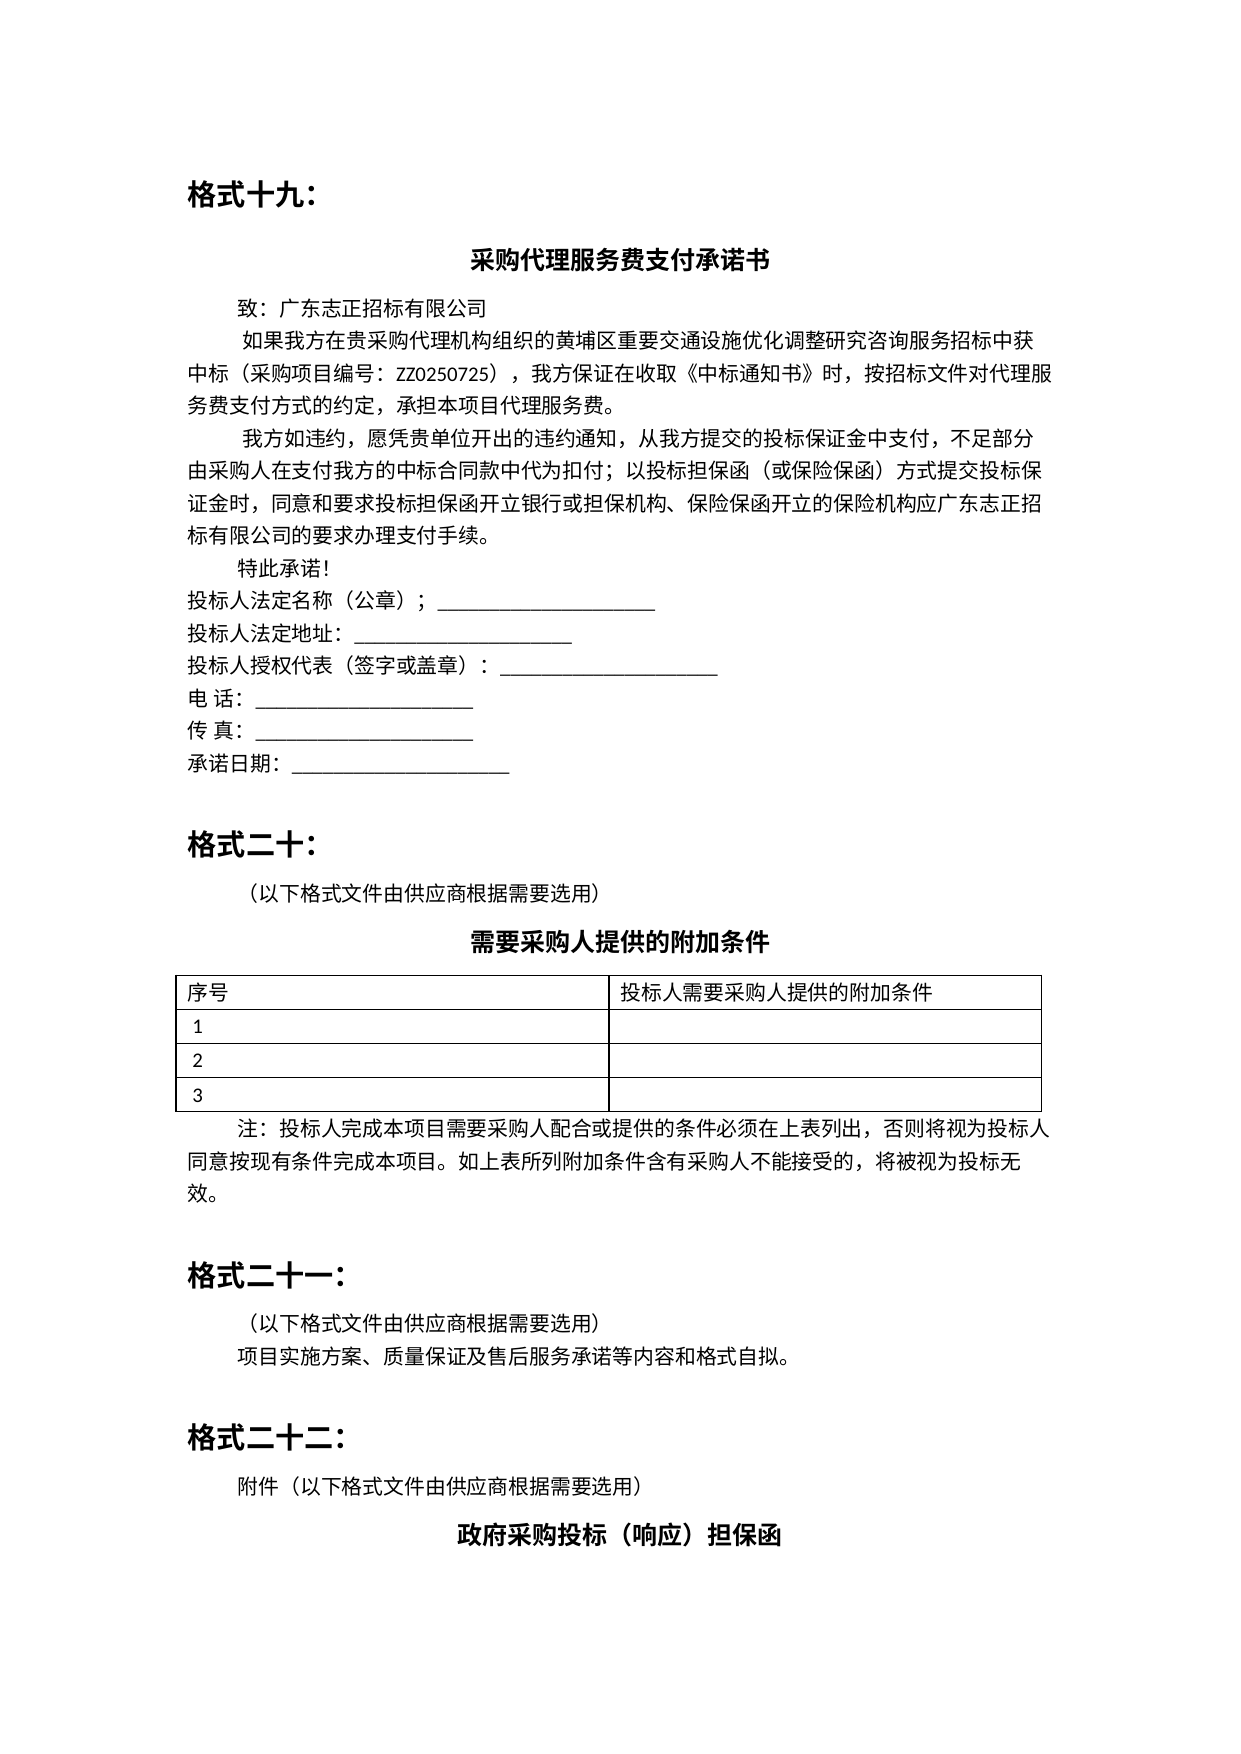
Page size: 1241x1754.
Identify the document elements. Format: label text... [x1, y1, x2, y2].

text 致：广东志正招标有限公司 [187, 292, 1053, 324]
text 特此承诺！ [187, 552, 1053, 584]
text 格式二十二： [187, 1405, 1053, 1470]
table_cell 3 [177, 1078, 608, 1111]
table_cell [610, 1010, 1041, 1043]
text （以下格式文件由供应商根据需要选用） [187, 877, 1053, 909]
text 投标人法定名称（公章）；_____________________ [187, 584, 1053, 617]
text 传 真：_____________________ [187, 714, 1053, 747]
text 采购代理服务费支付承诺书 [187, 227, 1053, 292]
text 格式十九： [187, 162, 1053, 227]
text 承诺日期：_____________________ [187, 747, 1053, 779]
text （以下格式文件由供应商根据需要选用） [187, 1307, 1053, 1340]
text 如果我方在贵采购代理机构组织的黄埔区重要交通设施优化调整研究咨询服务招标中获中标（采购项目编号：ZZ0250725），我方保证在收取《中标通知书》时，按招标文件对代理服务费支付方式的约定，承担本项目代理服务费。 [187, 324, 1053, 422]
text 项目实施方案、质量保证及售后服务承诺等内容和格式自拟。 [187, 1340, 1053, 1372]
table_header 投标人需要采购人提供的附加条件 [610, 976, 1041, 1008]
text 政府采购投标（响应）担保函 [187, 1502, 1053, 1567]
table_header 序号 [177, 976, 608, 1008]
table_cell 1 [177, 1010, 608, 1043]
text 我方如违约，愿凭贵单位开出的违约通知，从我方提交的投标保证金中支付，不足部分由采购人在支付我方的中标合同款中代为扣付；以投标担保函（或保险保函）方式提交投标保证金时，同意和要求投标担保函开立银行或担保机构、保险保函开立的保险机构应广东志正招标有限公司的要求办理支付手续。 [187, 422, 1053, 552]
text 投标人授权代表（签字或盖章）：_____________________ [187, 649, 1053, 682]
table_cell [610, 1078, 1041, 1111]
text 附件（以下格式文件由供应商根据需要选用） [187, 1470, 1053, 1502]
text 投标人法定地址：_____________________ [187, 617, 1053, 649]
text 格式二十一： [187, 1242, 1053, 1307]
text 电 话：_____________________ [187, 682, 1053, 714]
text 需要采购人提供的附加条件 [187, 909, 1053, 974]
table_cell 2 [177, 1044, 608, 1077]
table_cell [610, 1044, 1041, 1077]
text 注：投标人完成本项目需要采购人配合或提供的条件必须在上表列出，否则将视为投标人同意按现有条件完成本项目。如上表所列附加条件含有采购人不能接受的，将被视为投标无效。 [187, 1112, 1053, 1210]
text 格式二十： [187, 812, 1053, 877]
